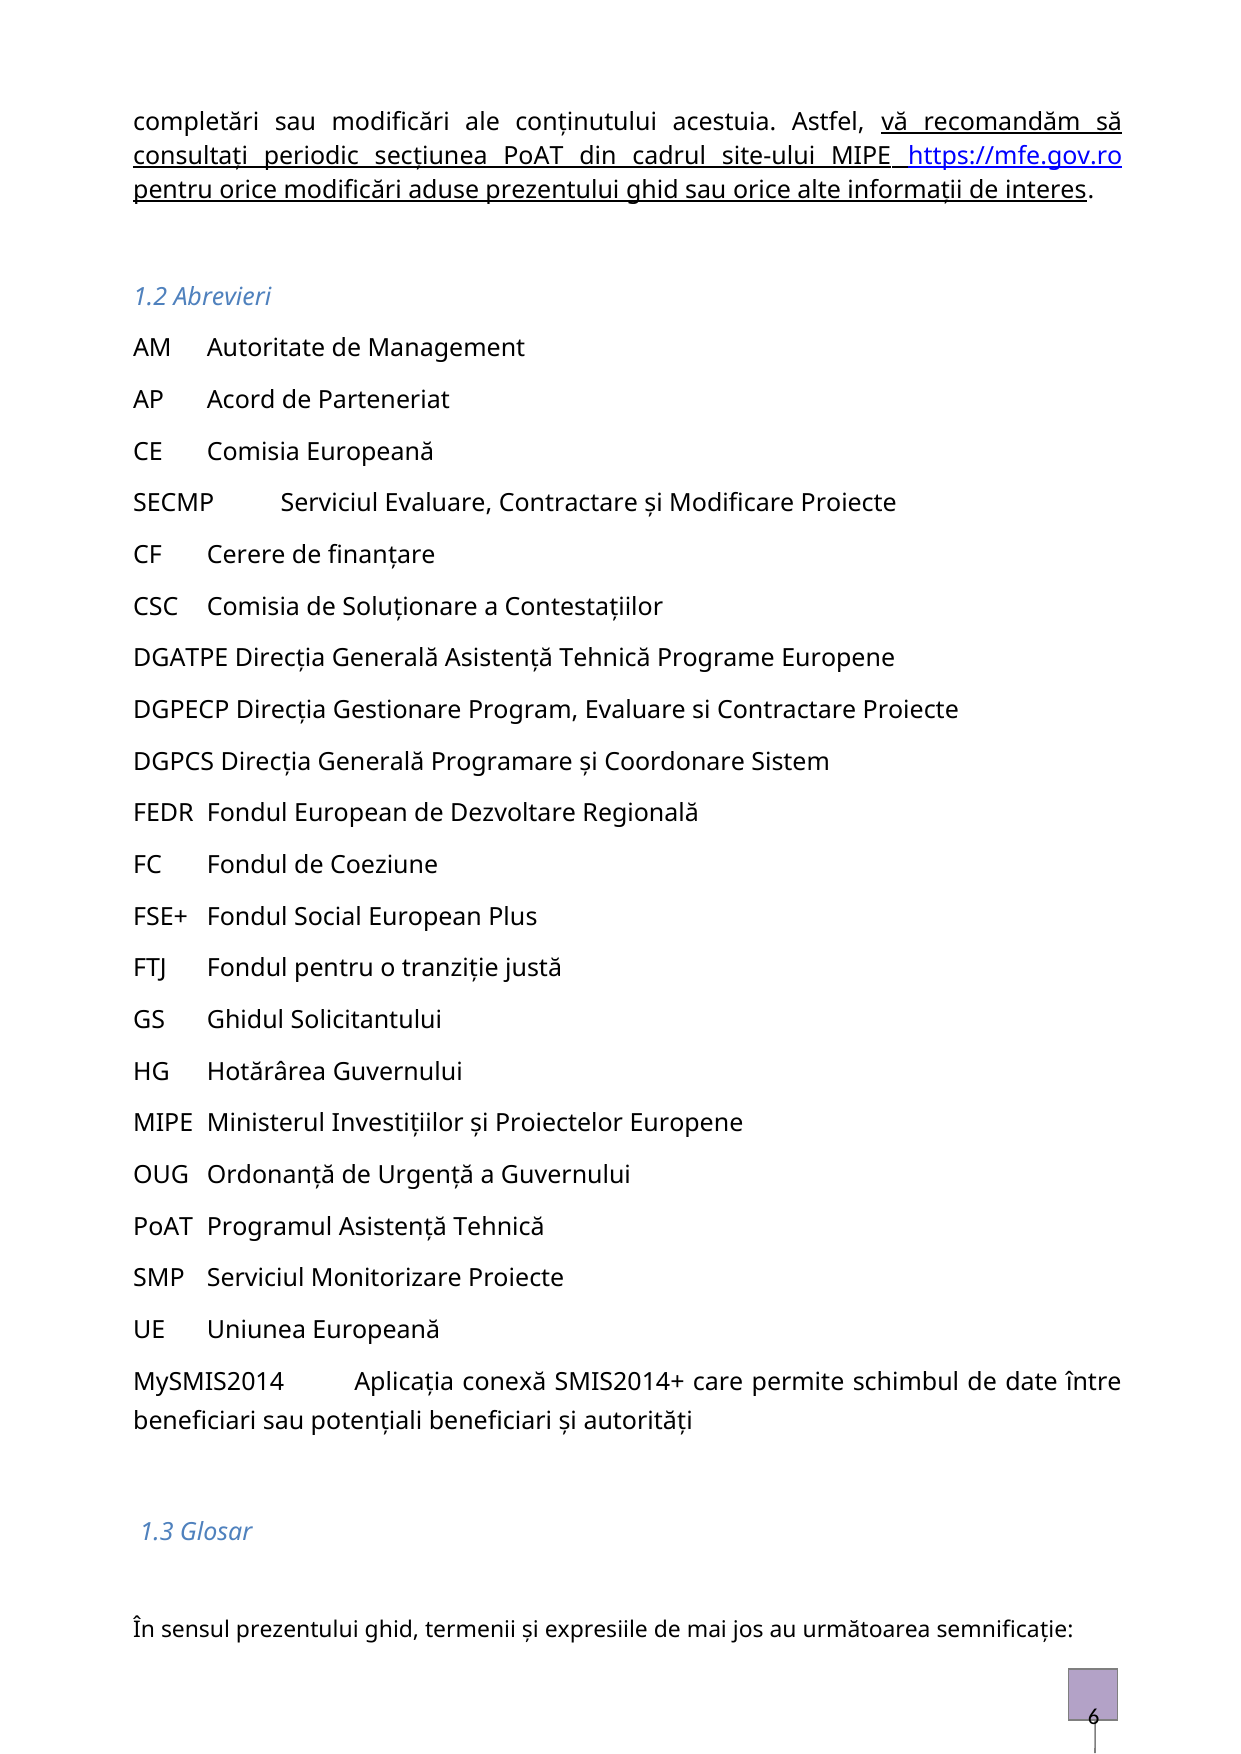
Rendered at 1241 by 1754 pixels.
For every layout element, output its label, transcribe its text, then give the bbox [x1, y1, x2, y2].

text DGPCS Direcția Generală Programare și Coordonare Sistem [133, 743, 1122, 777]
subtitle 1.2 Abrevieri [133, 278, 1122, 312]
text HG Hotărârea Guvernului [133, 1053, 1122, 1087]
text SMP Serviciul Monitorizare Proiecte [133, 1260, 1122, 1294]
text UE Uniunea Europeană [133, 1311, 1122, 1346]
text FEDR Fondul European de Dezvoltare Regională [133, 795, 1122, 829]
text FC Fondul de Coeziune [133, 846, 1122, 881]
text DGATPE Direcţia Generală Asistenţă Tehnică Programe Europene [133, 640, 1122, 674]
text DGPECP Direcţia Gestionare Program, Evaluare si Contractare Proiecte [133, 691, 1122, 726]
text SECMP Serviciul Evaluare, Contractare și Modificare Proiecte [133, 485, 1122, 519]
text CF Cerere de finanțare [133, 536, 1122, 571]
text FTJ Fondul pentru o tranziție justă [133, 950, 1122, 984]
text FSE+ Fondul Social European Plus [133, 898, 1122, 932]
text MIPE Ministerul Investițiilor și Proiectelor Europene [133, 1105, 1122, 1139]
text OUG Ordonanţă de Urgenţă a Guvernului [133, 1156, 1122, 1191]
text AP Acord de Parteneriat [133, 381, 1122, 416]
text CSC Comisia de Soluționare a Contestațiilor [133, 588, 1122, 622]
text PoAT Programul Asistență Tehnică [133, 1208, 1122, 1242]
text În sensul prezentului ghid, termenii și expresiile de mai jos au următoarea semnificație: [133, 1613, 1122, 1644]
subtitle 1.3 Glosar [133, 1514, 1122, 1548]
text CE Comisia Europeană [133, 433, 1122, 467]
text MySMIS2014 Aplicația conexă SMIS2014+ care permite schimbul de date între beneficiari sau potențiali beneficiari și autorități [133, 1363, 1122, 1436]
text AM Autoritate de Management [133, 330, 1122, 364]
text GS Ghidul Solicitantului [133, 1001, 1122, 1036]
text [133, 103, 1122, 206]
